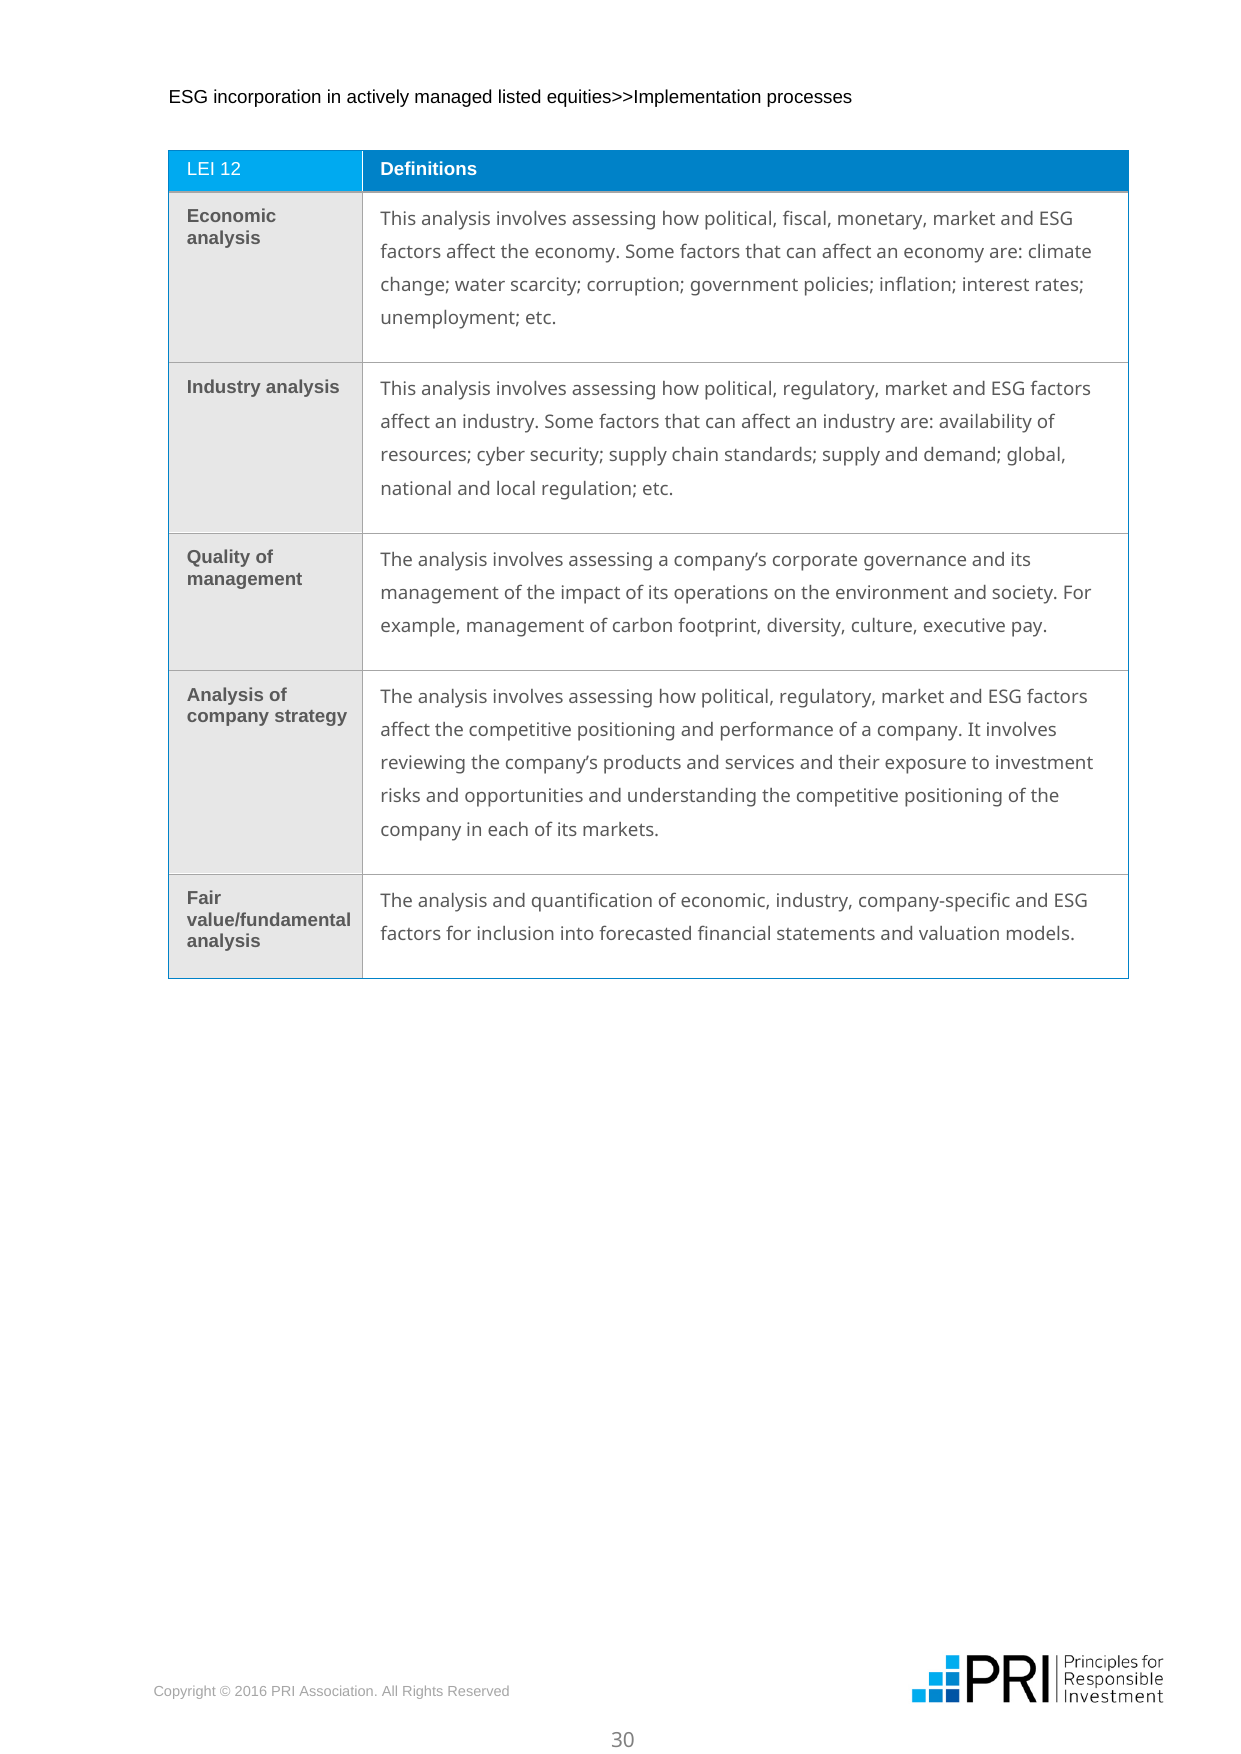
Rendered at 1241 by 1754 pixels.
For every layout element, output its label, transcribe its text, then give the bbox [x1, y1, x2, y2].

table_header Definitions [363, 151, 1128, 191]
table_cell Quality of management [169, 534, 362, 670]
table_cell The analysis involves assessing how political, regulatory, market and ESG factors affect the competitive positioning and performance of a company. It involves reviewing the company’s products and services and their exposure to investment risks and opportunities and understanding the competitive positioning of the company in each of its markets. [363, 671, 1128, 873]
table_cell Fair value/fundamental analysis [169, 875, 362, 978]
table_cell Economic analysis [169, 193, 362, 362]
table_cell Industry analysis [169, 363, 362, 532]
table_cell This analysis involves assessing how political, fiscal, monetary, market and ESG factors affect the economy. Some factors that can affect an economy are: climate change; water scarcity; corruption; government policies; inflation; interest rates; unemployment; etc. [363, 193, 1128, 362]
picture [880, 1560, 1240, 1753]
table_cell The analysis and quantification of economic, industry, company-specific and ESG factors for inclusion into forecasted financial statements and valuation models. [363, 875, 1128, 978]
table_header LEI 12 [169, 151, 362, 191]
table_cell This analysis involves assessing how political, regulatory, market and ESG factors affect an industry. Some factors that can affect an industry are: availability of resources; cyber security; supply chain standards; supply and demand; global, national and local regulation; etc. [363, 363, 1128, 532]
table_cell Analysis of company strategy [169, 671, 362, 873]
table_cell The analysis involves assessing a company’s corporate governance and its management of the impact of its operations on the environment and society. For example, management of carbon footprint, diversity, culture, executive pay. [363, 534, 1128, 670]
